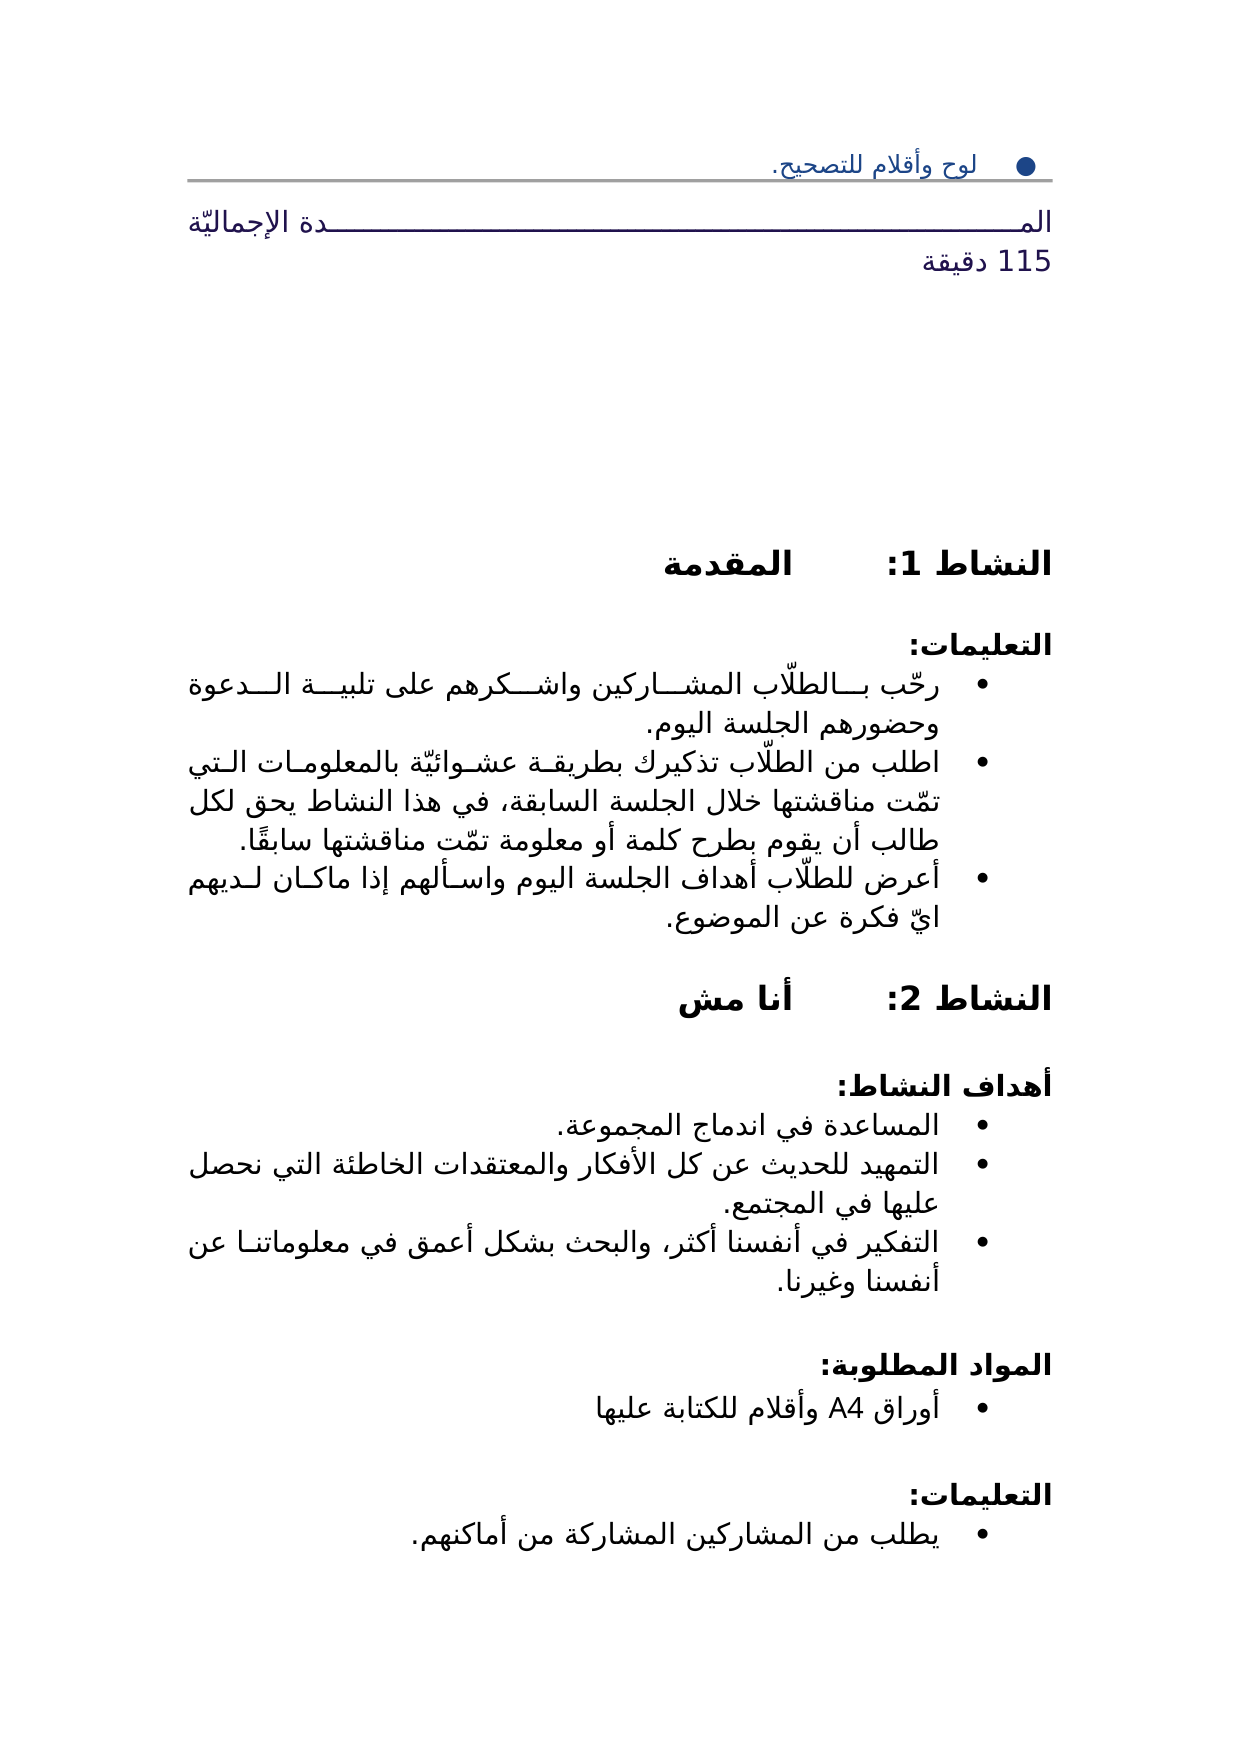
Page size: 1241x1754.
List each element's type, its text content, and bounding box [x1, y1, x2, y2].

list أوراق A4 وأقلام للكتابة عليها [187, 1387, 978, 1427]
text المواد المطلوبة: [187, 1348, 1053, 1382]
text التعليمات: [187, 628, 1053, 662]
text أهداف النشاط: [187, 1069, 1053, 1103]
text المدة الإجماليّة 115 دقيقة [187, 206, 1053, 278]
list اطلب من الطلّاب تذكيرك بطريقة عشوائيّة بالمعلومات التي تمّت مناقشتها خلال الجلسة السابقة، في هذا النشاط يحق لكل طالب أن يقوم بطرح كلمة أو معلومة تمّت مناقشتها سابقًا. [187, 745, 978, 857]
list التفكير في أنفسنا أكثر، والبحث بشكل أعمق في معلوماتنا عن أنفسنا وغيرنا. [187, 1225, 978, 1298]
text التعليمات: [187, 1479, 1053, 1513]
list رحّب بالطلّاب المشاركين واشكرهم على تلبية الدعوة وحضورهم الجلسة اليوم. [187, 667, 978, 740]
text النشاط 2: أنا مش [187, 979, 1053, 1018]
list المساعدة في اندماج المجموعة. [187, 1108, 978, 1142]
list أعرض للطلّاب أهداف الجلسة اليوم واسألهم إذا ماكان لديهم ايّ فكرة عن الموضوع. [187, 862, 978, 935]
list التمهيد للحديث عن كل الأفكار والمعتقدات الخاطئة التي نحصل عليها في المجتمع. [187, 1147, 978, 1220]
list يطلب من المشاركين المشاركة من أماكنهم. [187, 1518, 978, 1552]
list لوح وأقلام للتصحيح. [187, 150, 1015, 179]
text النشاط 1: المقدمة [187, 544, 1053, 583]
